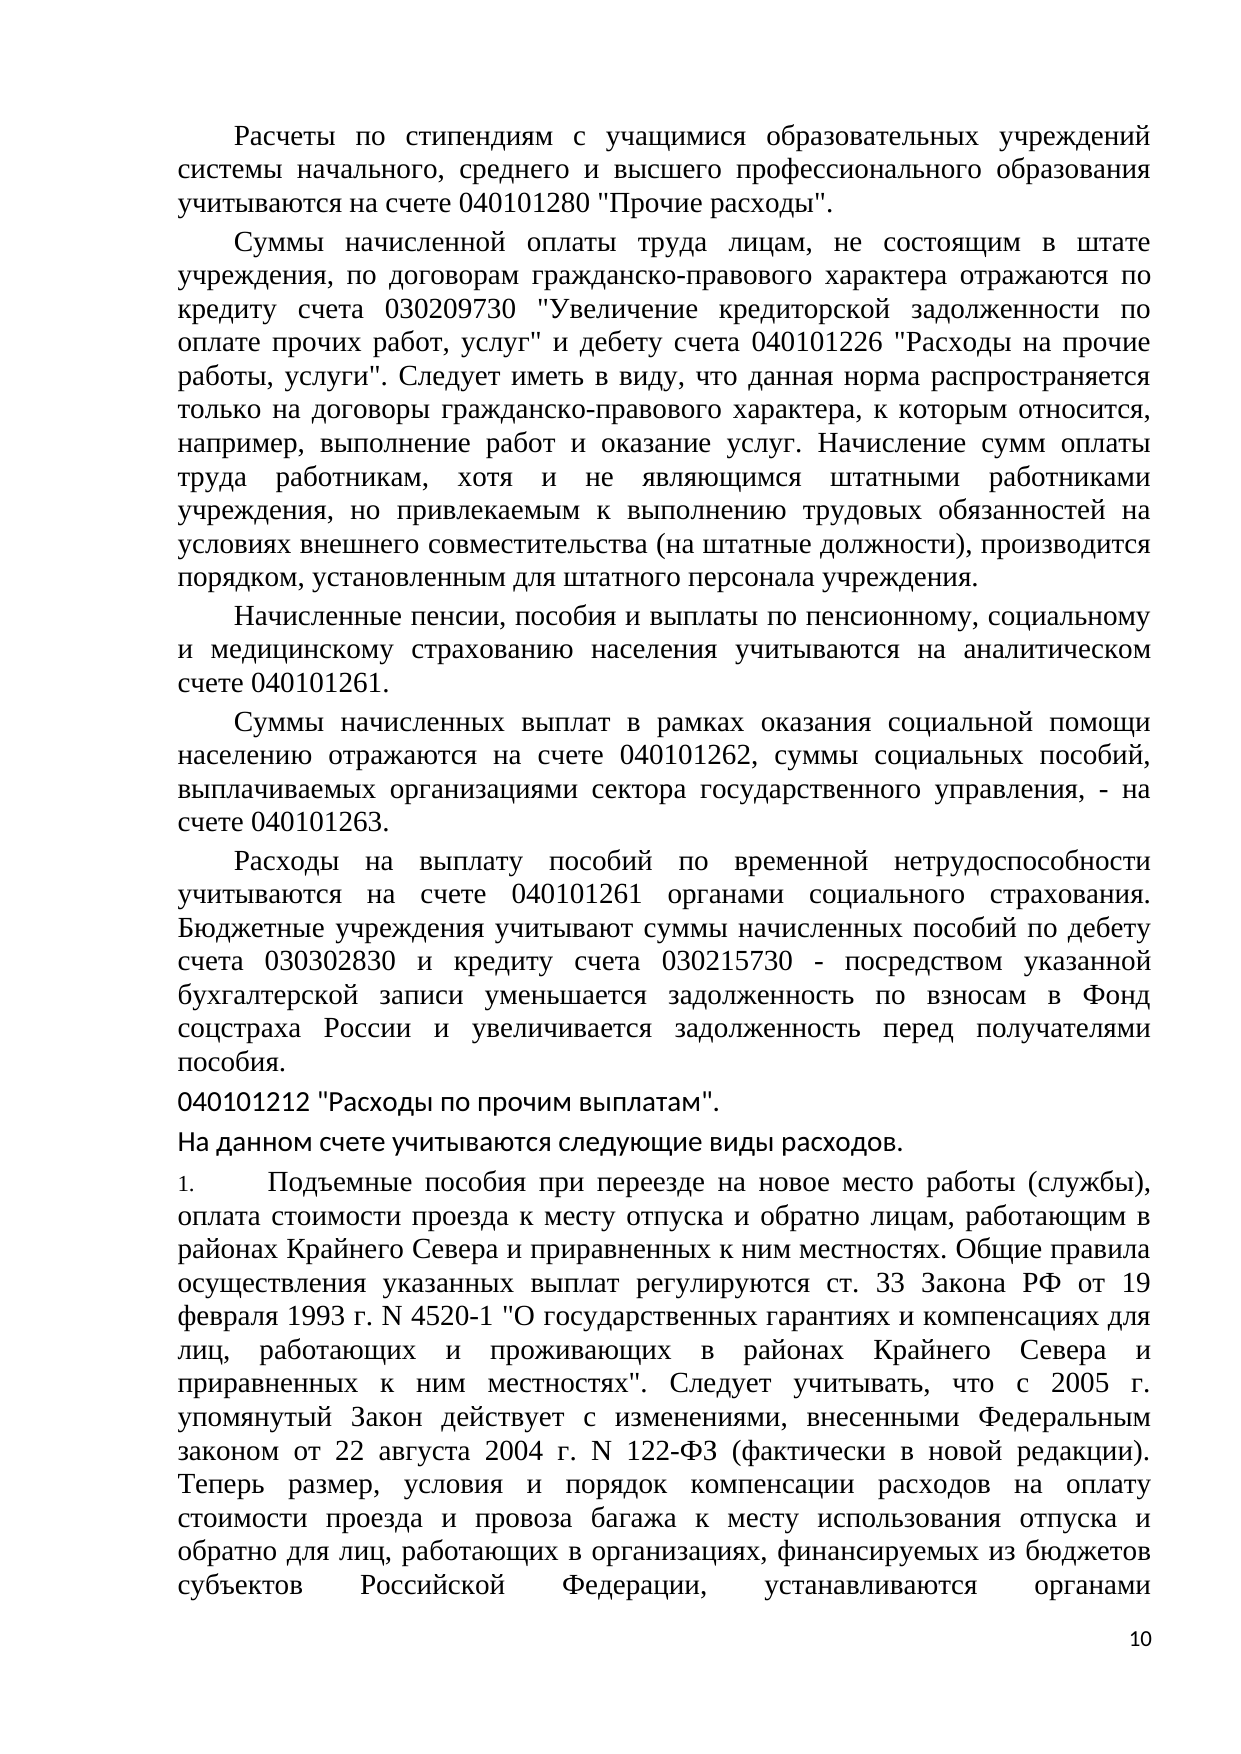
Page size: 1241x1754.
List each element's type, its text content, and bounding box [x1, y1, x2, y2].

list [177, 1164, 1152, 1600]
text Суммы начисленной оплаты труда лицам, не состоящим в штате учреждения, по договорам гражданско-правового характера отражаются по кредиту счета 030209730 "Увеличение кредиторской задолженности по оплате прочих работ, услуг" и дебету счета 040101226 "Расходы на прочие работы, услуги". Следует иметь в виду, что данная норма распространяется только на договоры гражданско-правового характера, к которым относится, например, выполнение работ и оказание услуг. Начисление сумм оплаты труда работникам, хотя и не являющимся штатными работниками учреждения, но привлекаемым к выполнению трудовых обязанностей на условиях внешнего совместительства (на штатные должности), производится порядком, установленным для штатного персонала учреждения. [177, 224, 1152, 593]
text Расчеты по стипендиям с учащимися образовательных учреждений системы начального, среднего и высшего профессионального образования учитываются на счете 040101280 "Прочие расходы". [177, 118, 1152, 219]
text 040101212 "Расходы по прочим выплатам". [177, 1083, 1152, 1118]
text Суммы начисленных выплат в рамках оказания социальной помощи населению отражаются на счете 040101262, суммы социальных пособий, выплачиваемых организациями сектора государственного управления, - на счете 040101263. [177, 704, 1152, 838]
text Начисленные пенсии, пособия и выплаты по пенсионному, социальному и медицинскому страхованию населения учитываются на аналитическом счете 040101261. [177, 598, 1152, 698]
text На данном счете учитываются следующие виды расходов. [177, 1123, 1152, 1159]
text Расходы на выплату пособий по временной нетрудоспособности учитываются на счете 040101261 органами социального страхования. Бюджетные учреждения учитывают суммы начисленных пособий по дебету счета 030302830 и кредиту счета 030215730 - посредством указанной бухгалтерской записи уменьшается задолженность по взносам в Фонд соцстраха России и увеличивается задолженность перед получателями пособия. [177, 843, 1152, 1078]
